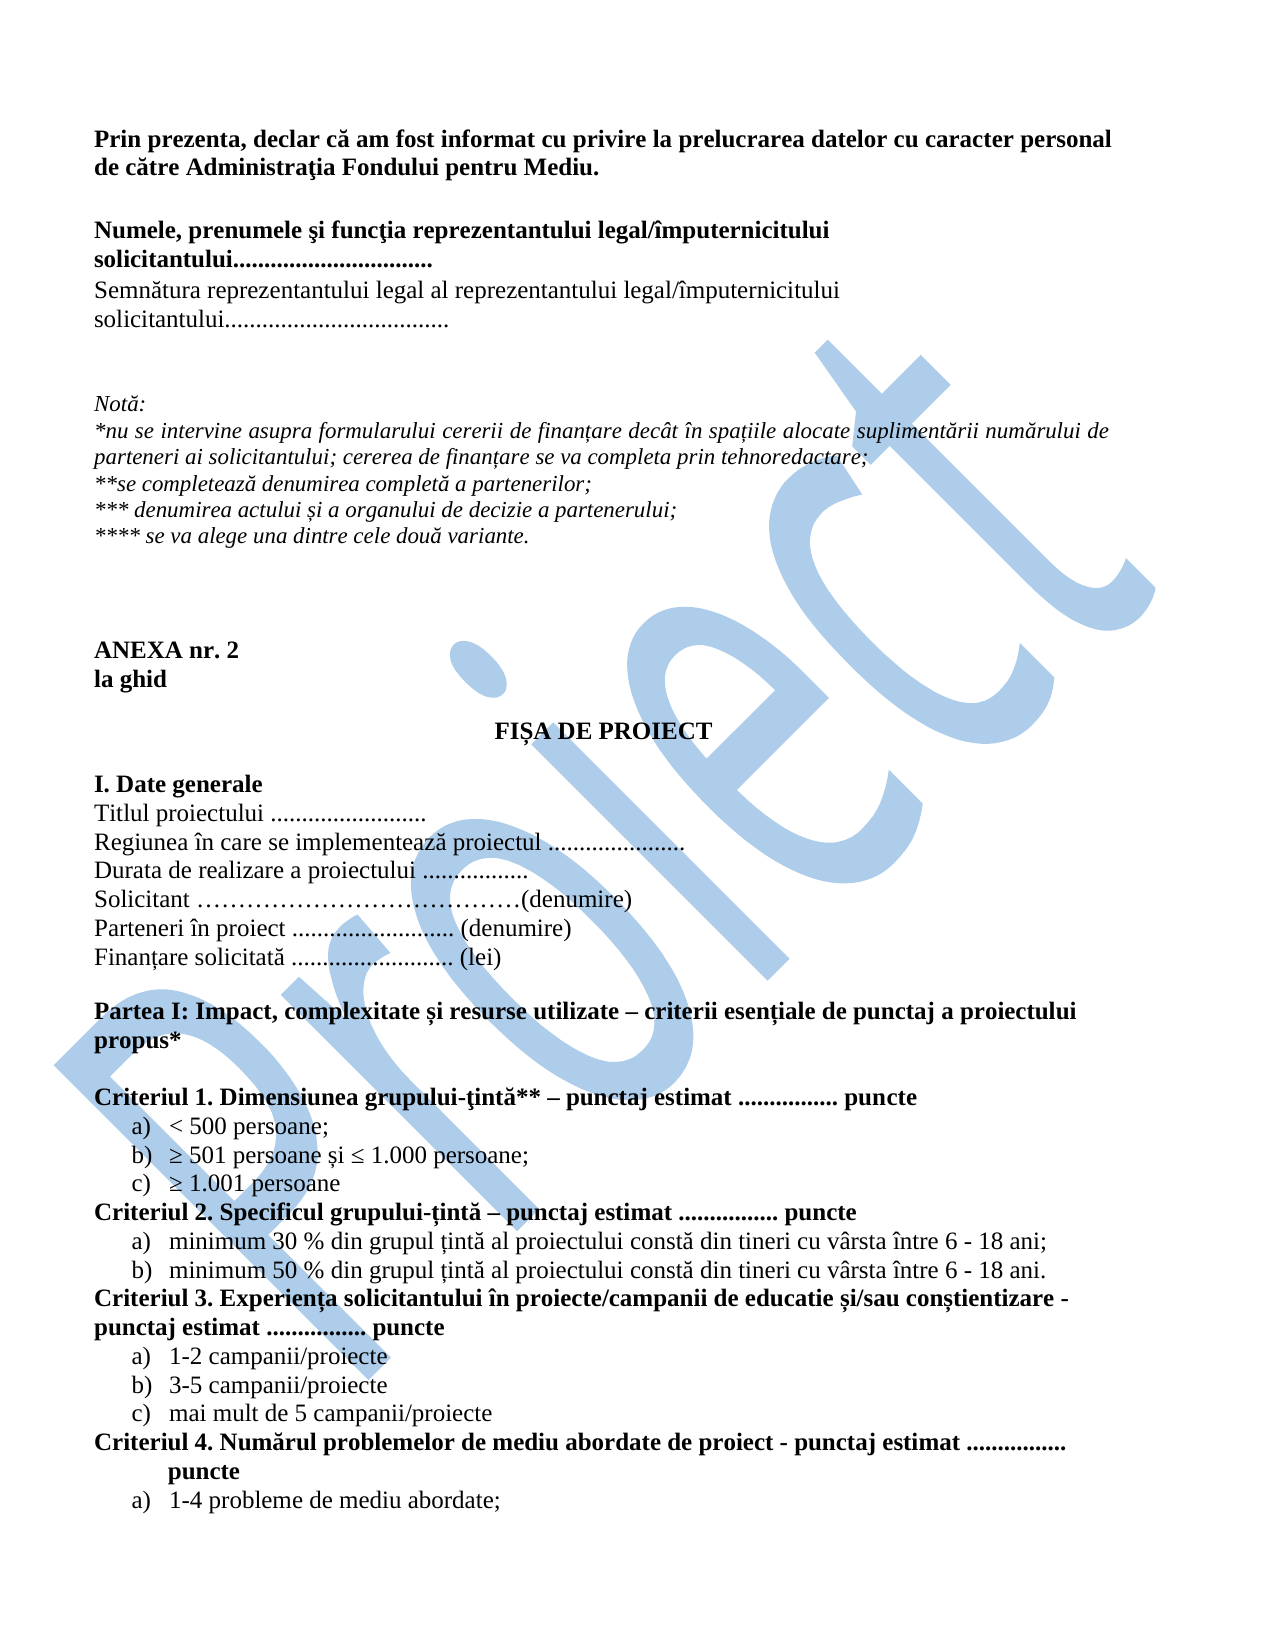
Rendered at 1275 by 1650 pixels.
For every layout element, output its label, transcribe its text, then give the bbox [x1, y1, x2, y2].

text la ghid [94, 664, 1113, 692]
list ≥ 1.001 persoane [131, 1168, 1113, 1197]
text Criteriul 4. Numărul problemelor de mediu abordate de proiect - punctaj estimat ................ puncte [94, 1427, 1113, 1485]
list 3-5 campanii/proiecte [131, 1370, 1113, 1398]
list 1-2 campanii/proiecte [131, 1341, 1113, 1370]
list mai mult de 5 campanii/proiecte [131, 1398, 1113, 1427]
text Numele, prenumele şi funcţia reprezentantului legal/împuternicitului solicitantului................................ [94, 215, 1113, 273]
text Criteriul 1. Dimensiunea grupului-ţintă** – punctaj estimat ................ puncte [94, 1082, 1113, 1111]
text Notă: [94, 391, 1113, 417]
text Finanțare solicitată .......................... (lei) [94, 942, 1113, 971]
list minimum 30 % din grupul țintă al proiectului constă din tineri cu vârsta între 6 - 18 ani; [131, 1226, 1113, 1255]
text Titlul proiectului ......................... [94, 798, 1113, 827]
text Semnătura reprezentantului legal al reprezentantului legal/împuternicitului solicitantului.................................... [94, 276, 1113, 333]
text Durata de realizare a proiectului ................. [94, 856, 1113, 884]
text *nu se intervine asupra formularului cererii de finanțare decât în spațiile alocate suplimentării numărului de parteneri ai solicitantului; cererea de finanțare se va completa prin tehnoredactare; [94, 417, 1113, 469]
text Criteriul 3. Experiența solicitantului în proiecte/campanii de educatie și/sau conștientizare - punctaj estimat ................ puncte [94, 1283, 1113, 1341]
text Criteriul 2. Specificul grupului-țintă – punctaj estimat ................ puncte [94, 1197, 1113, 1226]
text Prin prezenta, declar că am fost informat cu privire la prelucrarea datelor cu caracter personal de către Administraţia Fondului pentru Mediu. [94, 124, 1113, 181]
list minimum 50 % din grupul țintă al proiectului constă din tineri cu vârsta între 6 - 18 ani. [131, 1255, 1113, 1283]
text I. Date generale [94, 769, 1113, 798]
text Regiunea în care se implementează proiectul ...................... [94, 827, 1113, 856]
text *** denumirea actului și a organului de decizie a partenerului; [94, 496, 1113, 522]
list 1-4 probleme de mediu abordate; [131, 1485, 1113, 1513]
text Solicitant …………………………………(denumire) [94, 884, 1113, 913]
text ANEXA nr. 2 [94, 635, 1113, 664]
text Partea I: Impact, complexitate și resurse utilizate – criterii esențiale de punctaj a proiectului propus* [94, 996, 1113, 1053]
text FIȘA DE PROIECT [94, 716, 1113, 745]
text **** se va alege una dintre cele două variante. [94, 522, 1113, 549]
list ≥ 501 persoane și ≤ 1.000 persoane; [131, 1140, 1113, 1168]
text **se completează denumirea completă a partenerilor; [94, 469, 1113, 496]
list < 500 persoane; [131, 1111, 1113, 1140]
text Parteneri în proiect .......................... (denumire) [94, 913, 1113, 942]
